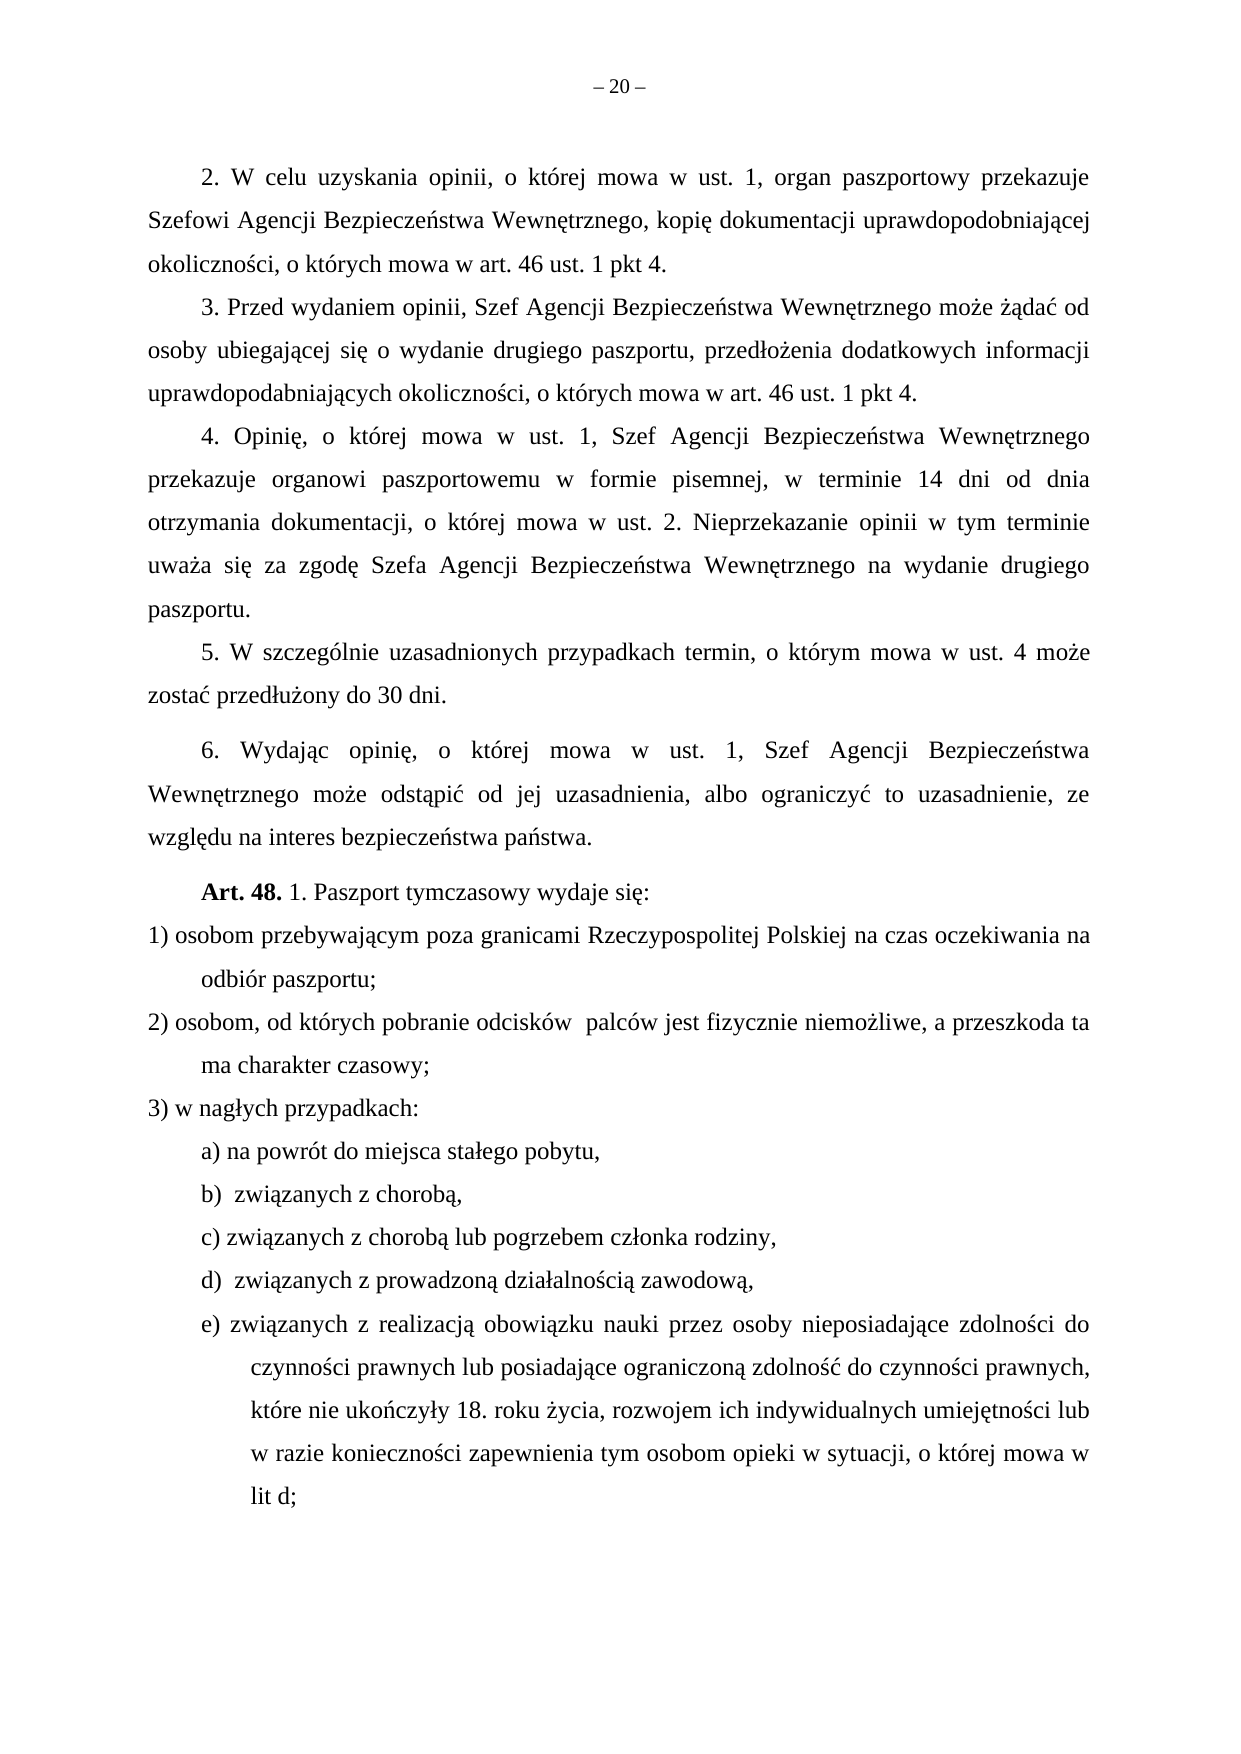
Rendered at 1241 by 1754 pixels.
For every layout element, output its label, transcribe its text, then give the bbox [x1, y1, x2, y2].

text 4. Opinię, o której mowa w ust. 1, Szef Agencji Bezpieczeństwa Wewnętrznego przekazuje organowi paszportowemu w formie pisemnej, w terminie 14 dni od dnia otrzymania dokumentacji, o której mowa w ust. 2. Nieprzekazanie opinii w tym terminie uważa się za zgodę Szefa Agencji Bezpieczeństwa Wewnętrznego na wydanie drugiego paszportu. [148, 421, 1091, 622]
text b) związanych z chorobą, [201, 1179, 1091, 1208]
text 2) osobom, od których pobranie odcisków palców jest fizycznie niemożliwe, a przeszkoda ta ma charakter czasowy; [148, 1007, 1091, 1079]
text 6. Wydając opinię, o której mowa w ust. 1, Szef Agencji Bezpieczeństwa Wewnętrznego może odstąpić od jej uzasadnienia, albo ograniczyć to uzasadnienie, ze względu na interes bezpieczeństwa państwa. [148, 736, 1091, 851]
text 1) osobom przebywającym poza granicami Rzeczypospolitej Polskiej na czas oczekiwania na odbiór paszportu; [148, 921, 1091, 992]
text 3) w nagłych przypadkach: [148, 1093, 1091, 1122]
text 3. Przed wydaniem opinii, Szef Agencji Bezpieczeństwa Wewnętrznego może żądać od osoby ubiegającej się o wydanie drugiego paszportu, przedłożenia dodatkowych informacji uprawdopodabniających okoliczności, o których mowa w art. 46 ust. 1 pkt 4. [148, 292, 1091, 407]
text 2. W celu uzyskania opinii, o której mowa w ust. 1, organ paszportowy przekazuje Szefowi Agencji Bezpieczeństwa Wewnętrznego, kopię dokumentacji uprawdopodobniającej okoliczności, o których mowa w art. 46 ust. 1 pkt 4. [148, 162, 1091, 277]
text Art. 48. 1. Paszport tymczasowy wydaje się: [148, 877, 1091, 906]
text a) na powrót do miejsca stałego pobytu, [201, 1136, 1091, 1165]
text 5. W szczególnie uzasadnionych przypadkach termin, o którym mowa w ust. 4 może zostać przedłużony do 30 dni. [148, 637, 1091, 709]
text c) związanych z chorobą lub pogrzebem członka rodziny, [201, 1222, 1091, 1251]
text d) związanych z prowadzoną działalnością zawodową, [201, 1266, 1091, 1294]
text e) związanych z realizacją obowiązku nauki przez osoby nieposiadające zdolności do czynności prawnych lub posiadające ograniczoną zdolność do czynności prawnych, które nie ukończyły 18. roku życia, rozwojem ich indywidualnych umiejętności lub w razie konieczności zapewnienia tym osobom opieki w sytuacji, o której mowa w lit d; [201, 1309, 1091, 1510]
